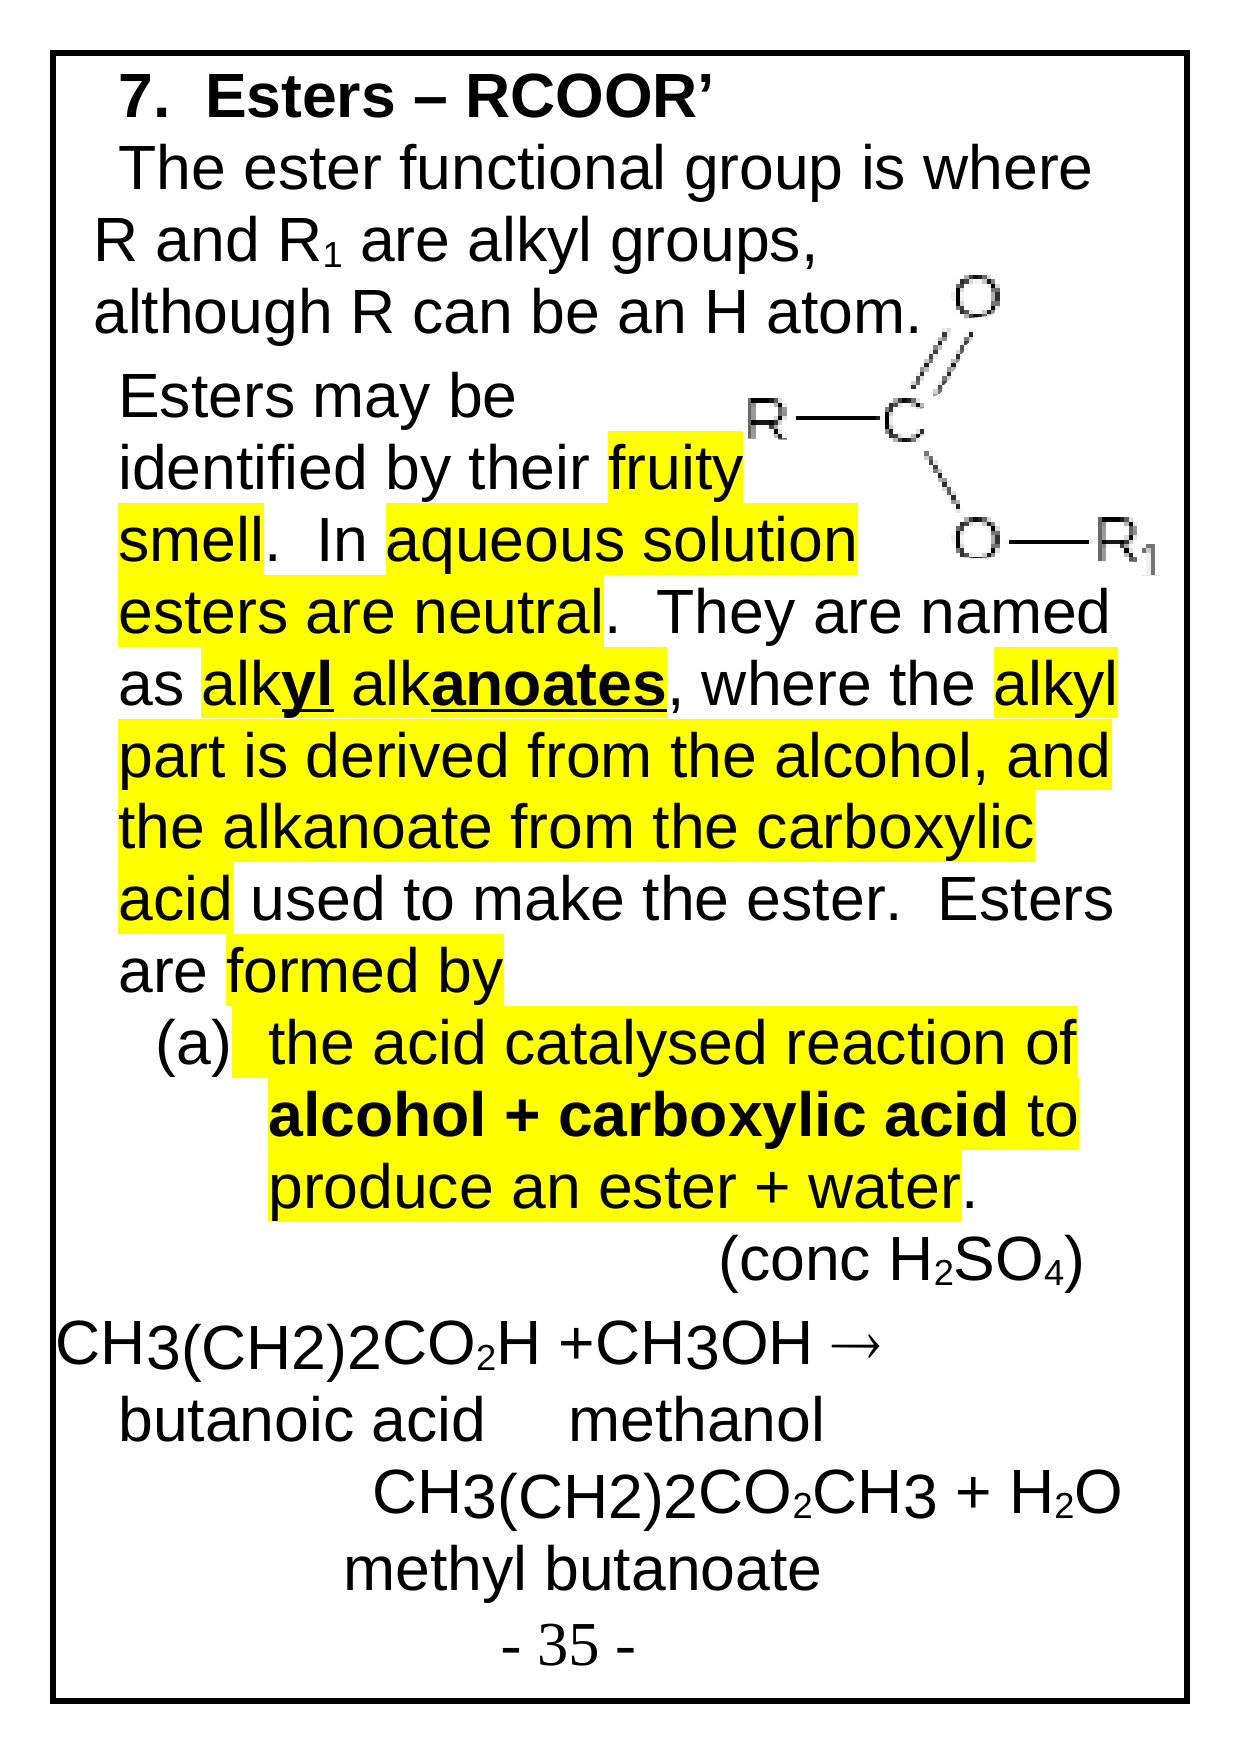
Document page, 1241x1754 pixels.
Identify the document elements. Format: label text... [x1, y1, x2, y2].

list butanoic acid methanol [118, 1383, 1123, 1455]
list CH3(CH2)2CO2CH3 + H2O [118, 1455, 1123, 1532]
list the acid catalysed reaction of alcohol + carboxylic acid to produce an ester + water. [961, 1006, 1123, 1222]
list methyl butanoate [118, 1532, 1123, 1603]
list the acid catalysed reaction of alcohol + carboxylic acid to produce an ester + water. [156, 1006, 268, 1222]
list CH3(CH2)2CO2H +CH3OH [56, 1306, 1123, 1383]
list 7. Esters – RCOOR’ [118, 59, 1123, 131]
text (conc H2SO4) [156, 1222, 1123, 1293]
list Esters may be identified by their fruity smell. In aqueous solution esters are neutral. They are named as alkyl alkanoates, where the alkyl part is derived from the alcohol, and the alkanoate from the carboxylic acid used to make the ester. Esters are formed by [118, 359, 1123, 1006]
list The ester functional group is where R and R1 are alkyl groups, although R can be an H atom. [93, 131, 1123, 347]
